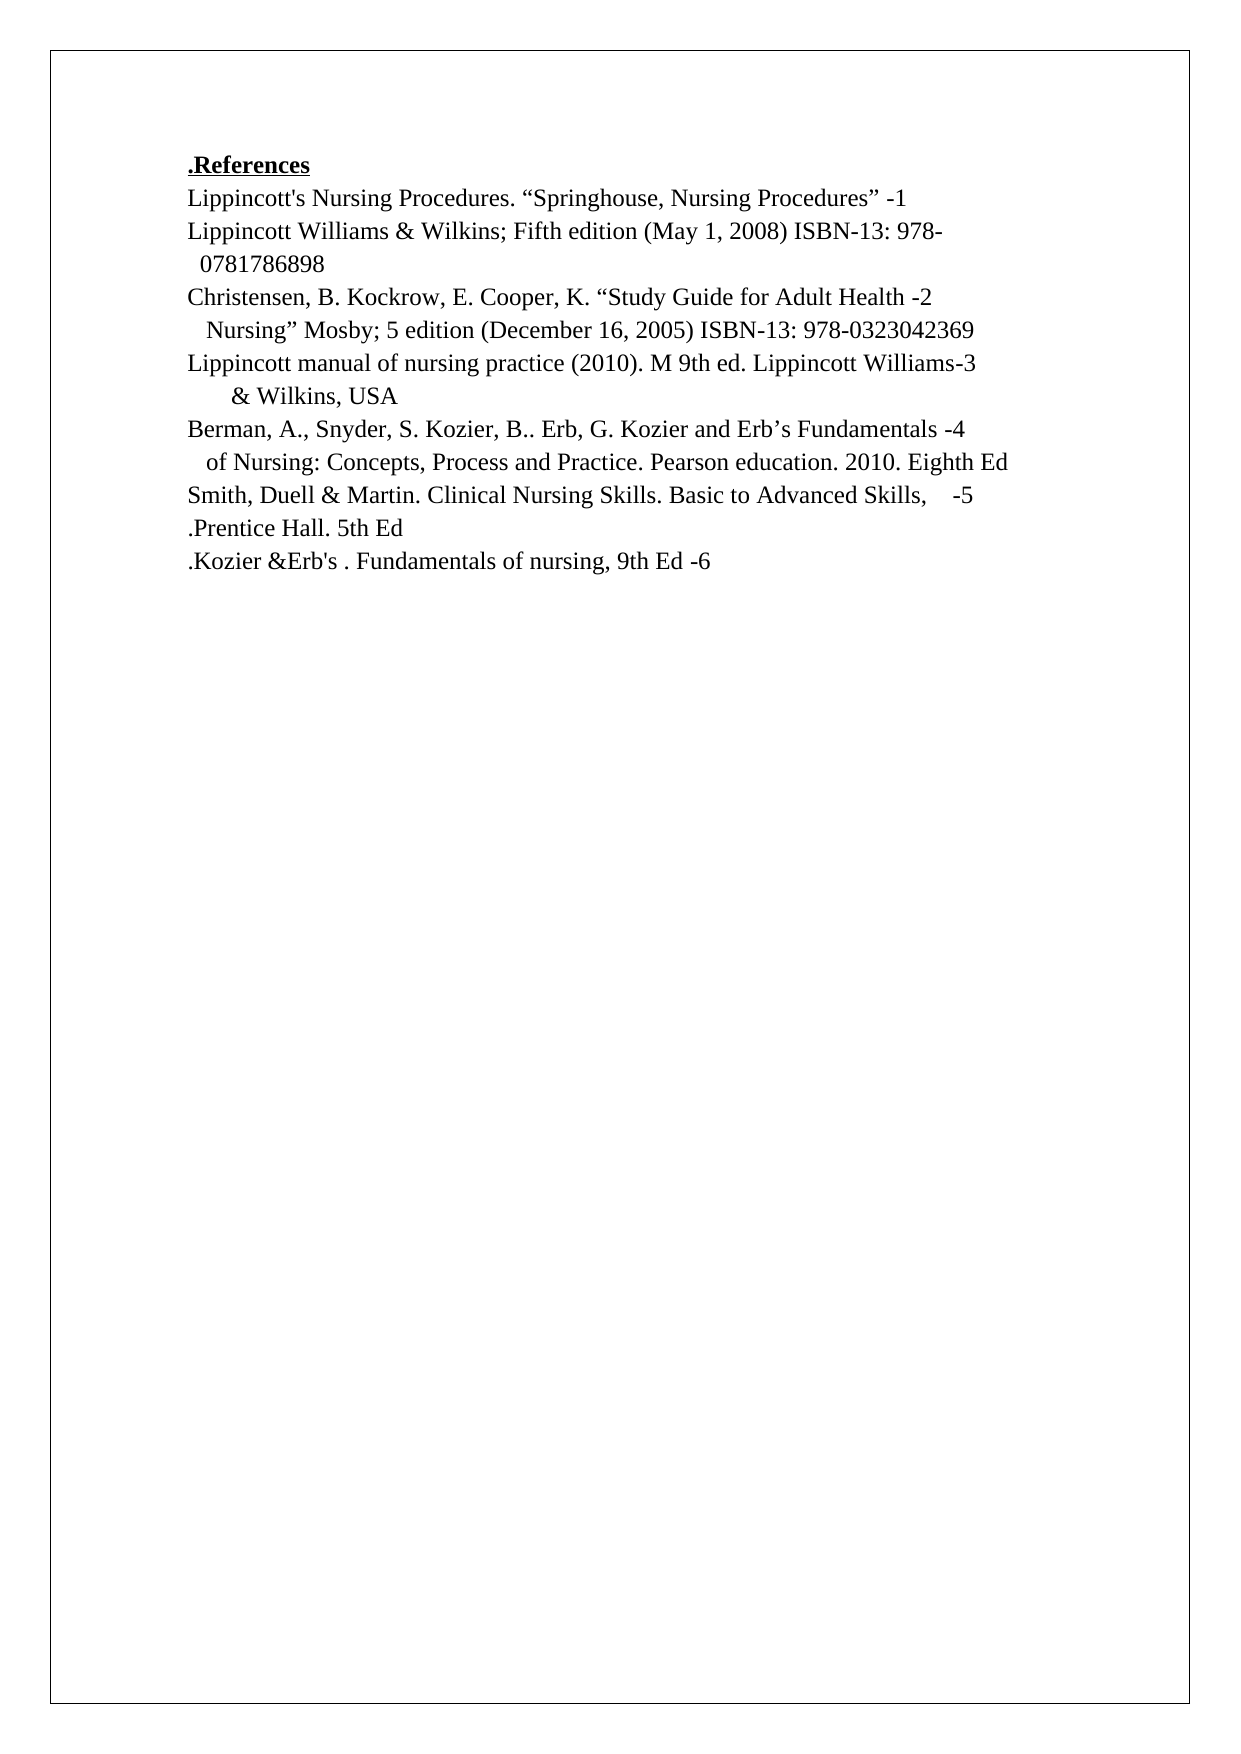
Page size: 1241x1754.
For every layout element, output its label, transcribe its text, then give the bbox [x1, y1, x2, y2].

text References. [187, 150, 1053, 179]
text 3-Lippincott manual of nursing practice (2010). M 9th ed. Lippincott Williams & Wilkins, USA [187, 348, 1053, 410]
text 1-Lippincott's Nursing Procedures. “Springhouse, Nursing Procedures” Lippincott Williams & Wilkins; Fifth edition (May 1, 2008) ISBN-13: 978-0781786898 [187, 183, 1053, 278]
text 6- Kozier &Erb's . Fundamentals of nursing, 9th Ed. [187, 546, 1053, 575]
text 5-Smith, Duell & Martin. Clinical Nursing Skills. Basic to Advanced Skills, Prentice Hall. 5th Ed. [187, 480, 1053, 542]
text 2-Christensen, B. Kockrow, E. Cooper, K. “Study Guide for Adult Health Nursing” Mosby; 5 edition (December 16, 2005) ISBN-13: 978-0323042369 [187, 282, 1053, 344]
text 4-Berman, A., Snyder, S. Kozier, B.. Erb, G. Kozier and Erb’s Fundamentals of Nursing: Concepts, Process and Practice. Pearson education. 2010. Eighth Ed [187, 414, 1053, 476]
